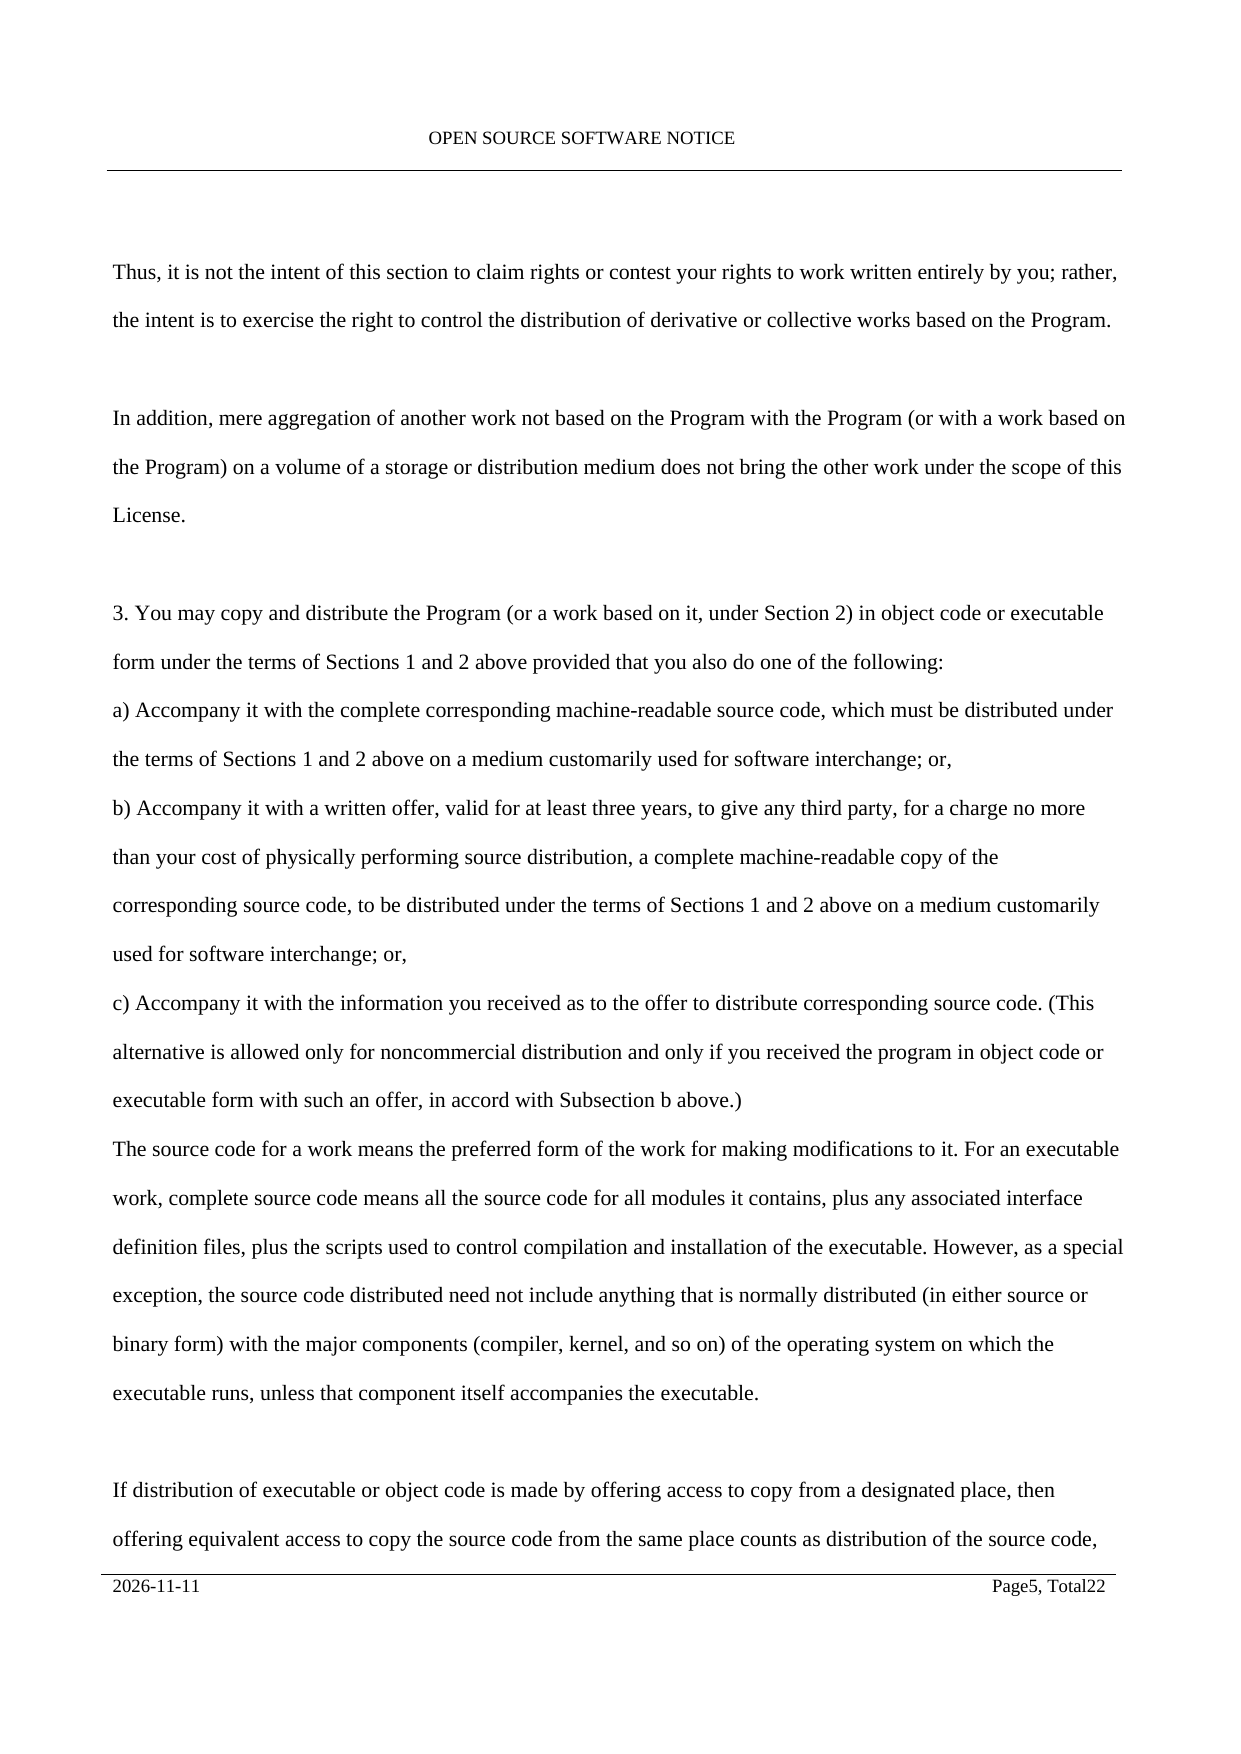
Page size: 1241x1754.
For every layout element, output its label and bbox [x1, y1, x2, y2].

text [112, 206, 1128, 1555]
